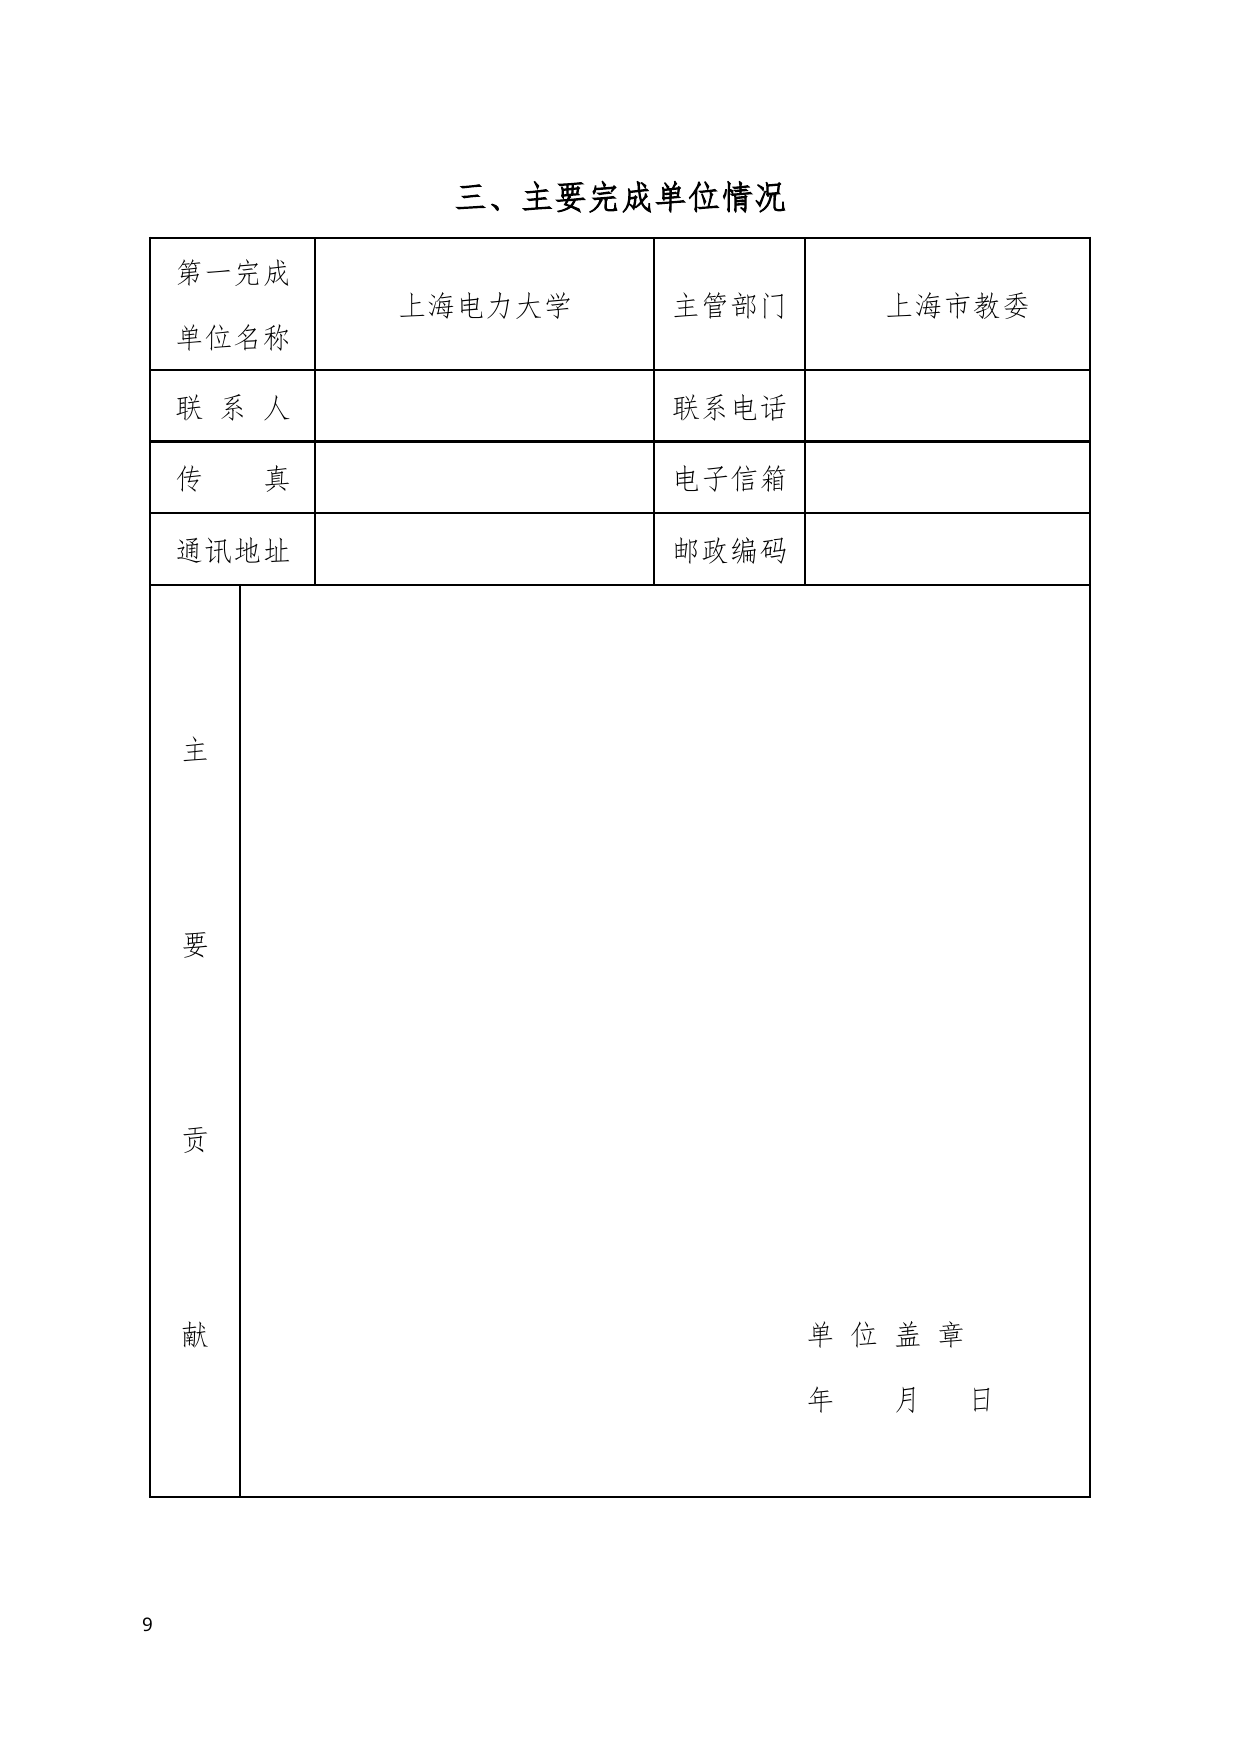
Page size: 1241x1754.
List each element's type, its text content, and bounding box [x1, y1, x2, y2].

table_cell 邮政编码 [655, 514, 804, 584]
table_cell [806, 371, 1089, 440]
table_cell [316, 443, 653, 512]
table_cell [316, 514, 653, 584]
table_cell 联系电话 [655, 371, 804, 440]
table_cell 联 系 人 [151, 371, 314, 440]
table_cell [316, 371, 653, 440]
table_cell 单 位 盖 章 年 月 日 [241, 586, 1089, 1496]
table_cell [806, 443, 1089, 512]
table_cell 主 要 贡 献 [151, 586, 239, 1496]
table_cell 通讯地址 [151, 514, 314, 584]
table_header 第一完成 单位名称 [151, 239, 314, 369]
table_cell 传 真 [151, 443, 314, 512]
table_header 主管部门 [655, 239, 804, 369]
table_header 上海市教委 [806, 239, 1089, 369]
table_header 上海电力大学 [316, 239, 653, 369]
table_cell [806, 514, 1089, 584]
table_cell 电子信箱 [655, 443, 804, 512]
text 三、主要完成单位情况 [142, 162, 1098, 220]
